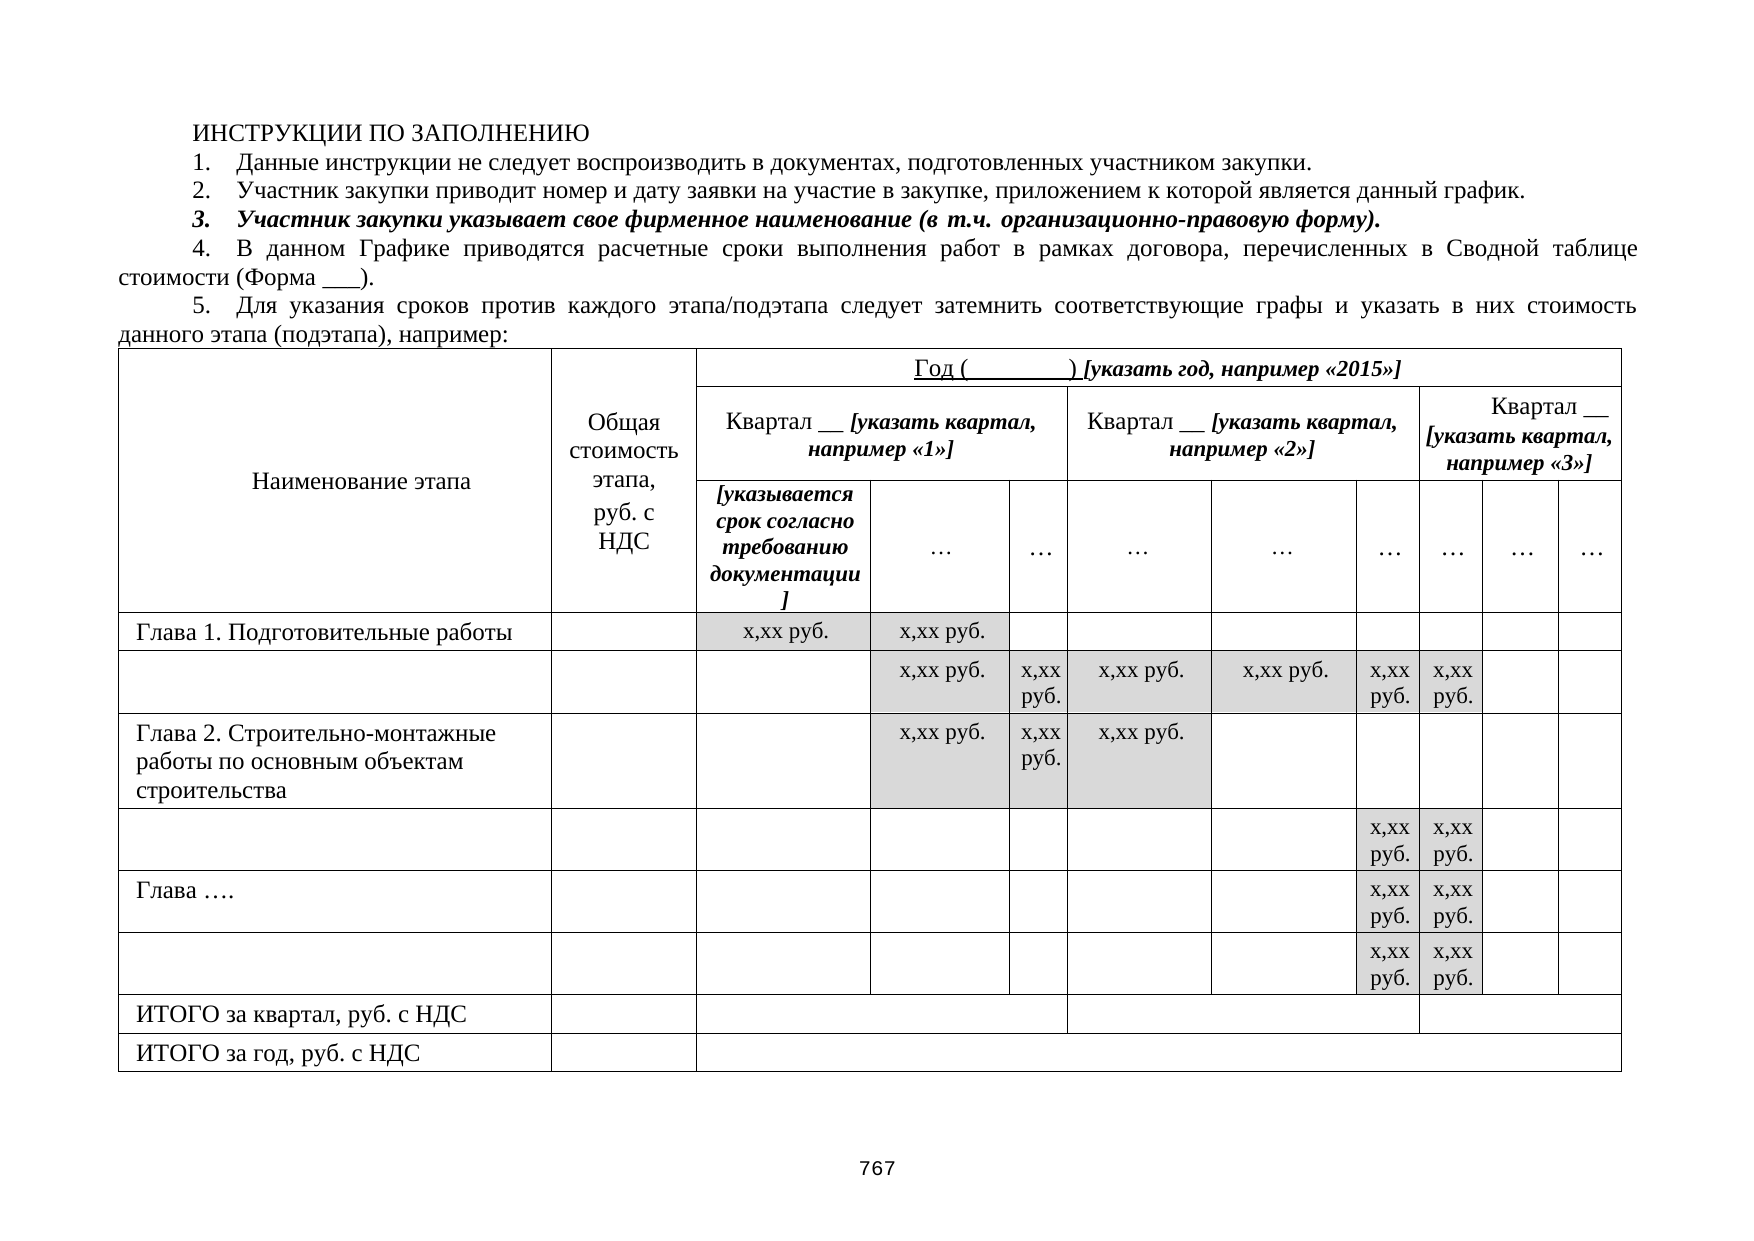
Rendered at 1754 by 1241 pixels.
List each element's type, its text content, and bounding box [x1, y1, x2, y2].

list В данном Графике приводятся расчетные сроки выполнения работ в рамках договора, перечисленных в Сводной таблице стоимости (Форма ___). [118, 233, 1639, 291]
table_cell [552, 809, 696, 870]
table_cell [552, 995, 696, 1032]
table_header Год (________) [указать год, например «2015»] [697, 349, 1621, 386]
table_cell [1420, 613, 1482, 650]
table_cell [119, 933, 551, 994]
table_cell [1357, 613, 1419, 650]
table_cell [1483, 714, 1558, 808]
table_cell [1212, 809, 1356, 870]
list Участник закупки приводит номер и дату заявки на участие в закупке, приложением к которой является данный график. [118, 176, 1639, 204]
table_cell [119, 809, 551, 870]
table_cell ИТОГО за квартал, руб. с НДС [119, 995, 551, 1032]
table_cell [1559, 809, 1621, 870]
table_cell … [1483, 481, 1558, 612]
table_cell … [871, 481, 1009, 612]
table_cell [1068, 933, 1211, 994]
table_cell [1068, 613, 1211, 650]
table_cell Глава 1. Подготовительные работы [119, 613, 551, 650]
table_cell х,хх руб. [1068, 651, 1211, 712]
table_cell х,хх руб. [1357, 871, 1419, 932]
table_cell [697, 651, 870, 712]
text ИНСТРУКЦИИ ПО ЗАПОЛНЕНИЮ [118, 118, 1636, 147]
table_cell … [1212, 481, 1356, 612]
table_cell … [1420, 481, 1482, 612]
table_cell [697, 714, 870, 808]
table_cell [552, 651, 696, 712]
table_cell [1483, 809, 1558, 870]
table_cell … [1559, 481, 1621, 612]
table_cell [871, 933, 1009, 994]
table_cell … [1068, 481, 1211, 612]
table_cell [1559, 933, 1621, 994]
table_cell [552, 871, 696, 932]
table_cell [1212, 933, 1356, 994]
table_cell х,хх руб. [697, 613, 870, 650]
table_cell х,хх руб. [1357, 809, 1419, 870]
table_cell х,хх руб. [1420, 933, 1482, 994]
table_cell … [1010, 481, 1067, 612]
table_cell [697, 809, 870, 870]
table_cell [1559, 651, 1621, 712]
table_header Общая стоимость этапа, руб. с НДС [552, 349, 696, 612]
table_cell [1420, 995, 1621, 1032]
table_cell [119, 651, 551, 712]
table_cell х,хх руб. [871, 714, 1009, 808]
table_cell [552, 933, 696, 994]
table_cell [697, 933, 870, 994]
table_cell [указывается срок согласно требованию документации] [697, 481, 870, 612]
list Для указания сроков против каждого этапа/подэтапа следует затемнить соответствующие графы и указать в них стоимость данного этапа (подэтапа), например: [118, 291, 1639, 348]
table_cell [697, 1034, 1621, 1071]
table_cell [1420, 714, 1482, 808]
table_cell х,хх руб. [1010, 651, 1067, 712]
table_cell х,хх руб. [1357, 651, 1419, 712]
table_cell [697, 995, 1067, 1032]
table_cell х,хх руб. [1420, 871, 1482, 932]
table_cell [697, 871, 870, 932]
table_cell х,хх руб. [1068, 714, 1211, 808]
table_cell [552, 613, 696, 650]
table_cell [1010, 613, 1067, 650]
table_cell [1559, 871, 1621, 932]
table_cell х,хх руб. [1420, 809, 1482, 870]
table_cell [1483, 613, 1558, 650]
table_cell … [1357, 481, 1419, 612]
table_cell [1010, 933, 1067, 994]
table_cell [1559, 714, 1621, 808]
table_cell Глава 2. Строительно-монтажные работы по основным объектам строительства [119, 714, 551, 808]
table_cell ИТОГО за год, руб. с НДС [119, 1034, 551, 1071]
table_cell [871, 871, 1009, 932]
table_cell [1068, 871, 1211, 932]
table_cell Квартал __ [указать квартал, например «3»] [1420, 387, 1621, 479]
table_cell [552, 714, 696, 808]
list Участник закупки указывает свое фирменное наименование (в т.ч. организационно-правовую форму). [118, 204, 1639, 233]
table_header Наименование этапа [119, 349, 551, 612]
table_cell Квартал __ [указать квартал, например «2»] [1068, 387, 1419, 479]
table_cell [1559, 613, 1621, 650]
list Данные инструкции не следует воспроизводить в документах, подготовленных участником закупки. [118, 147, 1639, 176]
table_cell [1010, 809, 1067, 870]
table_cell х,хх руб. [1357, 933, 1419, 994]
table_cell х,хх руб. [1212, 651, 1356, 712]
table_cell [1212, 613, 1356, 650]
table_cell [871, 809, 1009, 870]
table_cell Глава …. [119, 871, 551, 932]
table_cell х,хх руб. [1010, 714, 1067, 808]
table_cell Квартал __ [указать квартал, например «1»] [697, 387, 1067, 479]
table_cell х,хх руб. [871, 613, 1009, 650]
table_cell [552, 1034, 696, 1071]
table_cell [1212, 714, 1356, 808]
table_cell [1357, 714, 1419, 808]
table_cell х,хх руб. [1420, 651, 1482, 712]
table_cell [1068, 809, 1211, 870]
table_cell х,хх руб. [871, 651, 1009, 712]
table_cell [1483, 871, 1558, 932]
table_cell [1483, 933, 1558, 994]
table_cell [1483, 651, 1558, 712]
table_cell [1010, 871, 1067, 932]
table_cell [1212, 871, 1356, 932]
table_cell [1068, 995, 1419, 1032]
